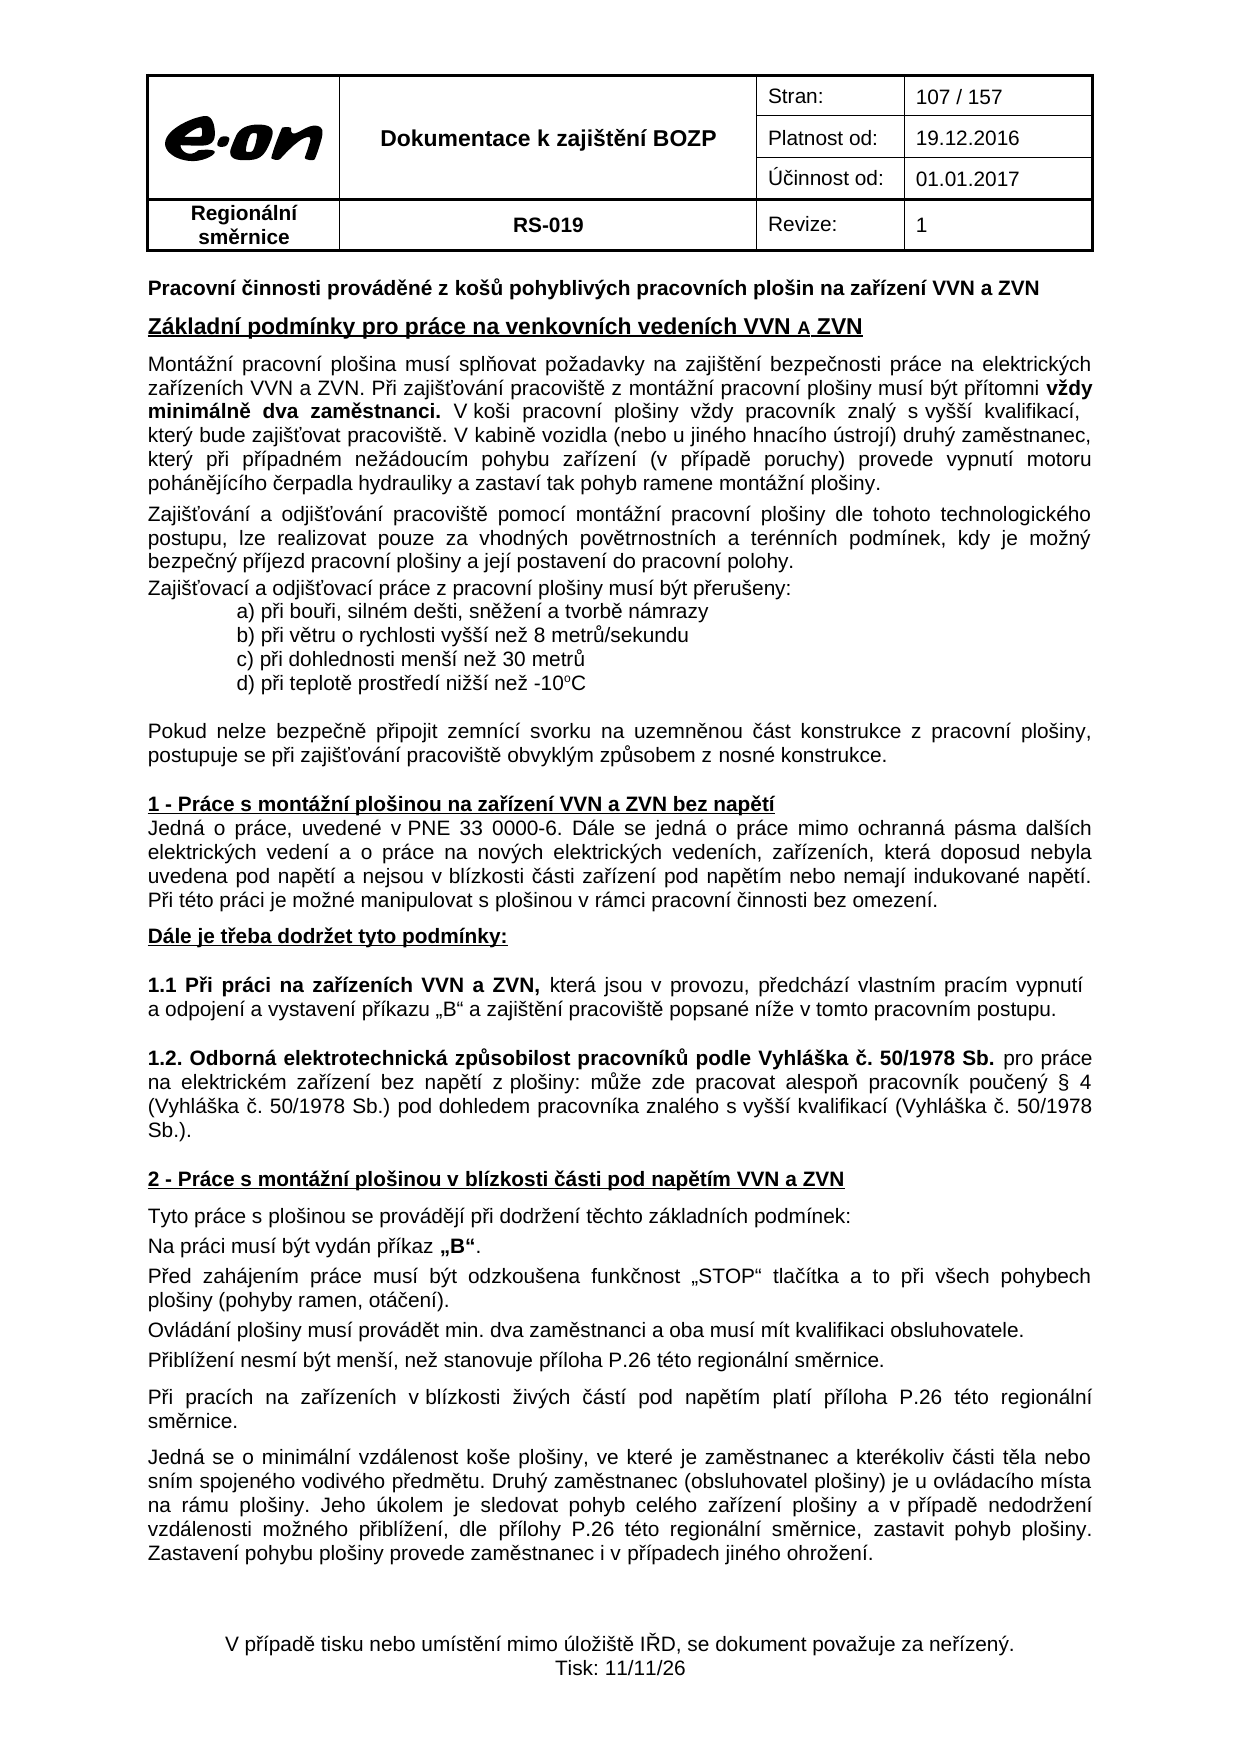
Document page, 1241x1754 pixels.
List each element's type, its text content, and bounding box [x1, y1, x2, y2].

text Zajišťování a odjišťování pracoviště pomocí montážní pracovní plošiny dle tohoto technologického postupu, lze realizovat pouze za vhodných povětrnostních a terénních podmínek, kdy je možný bezpečný příjezd pracovní plošiny a její postavení do pracovní polohy. [148, 501, 1092, 573]
text c) při dohlednosti menší než 30 metrů [236, 647, 1092, 671]
text 2 - Práce s montážní plošinou v blízkosti části pod napětím VVN a ZVN [148, 1167, 1092, 1191]
text Zajišťovací a odjišťovací práce z pracovní plošiny musí být přerušeny: [148, 575, 1092, 599]
text Dále je třeba dodržet tyto podmínky: [148, 924, 1092, 948]
text 1.2. Odborná elektrotechnická způsobilost pracovníků podle Vyhláška č. 50/1978 Sb. pro práce na elektrickém zařízení bez napětí z plošiny: může zde pracovat alespoň pracovník poučený § 4 (Vyhláška č. 50/1978 Sb.) pod dohledem pracovníka znalého s vyšší kvalifikací (Vyhláška č. 50/1978 Sb.). [148, 1046, 1092, 1142]
text Na práci musí být vydán příkaz „B“. [148, 1234, 1092, 1258]
text b) při větru o rychlosti vyšší než 8 metrů/sekundu [236, 623, 1092, 647]
text Pokud nelze bezpečně připojit zemnící svorku na uzemněnou část konstrukce z pracovní plošiny, postupuje se při zajišťování pracoviště obvyklým způsobem z nosné konstrukce. [148, 719, 1092, 767]
text Při pracích na zařízeních v blízkosti živých částí pod napětím platí příloha P.26 této regionální směrnice. [148, 1385, 1092, 1433]
text Před zahájením práce musí být odzkoušena funkčnost „STOP“ tlačítka a to při všech pohybech plošiny (pohyby ramen, otáčení). [148, 1264, 1092, 1312]
text 1 - Práce s montážní plošinou na zařízení VVN a ZVN bez napětí [148, 792, 1092, 816]
text Montážní pracovní plošina musí splňovat požadavky na zajištění bezpečnosti práce na elektrických zařízeních VVN a ZVN. Při zajišťování pracoviště z montážní pracovní plošiny musí být přítomni vždy minimálně dva zaměstnanci. V koši pracovní plošiny vždy pracovník znalý s vyšší kvalifikací, který bude zajišťovat pracoviště. V kabině vozidla (nebo u jiného hnacího ústrojí) druhý zaměstnanec, který při případném nežádoucím pohybu zařízení (v případě poruchy) provede vypnutí motoru pohánějícího čerpadla hydrauliky a zastaví tak pohyb ramene montážní plošiny. [148, 351, 1092, 495]
text d) při teplotě prostředí nižší než -10oC [236, 671, 1092, 695]
text Tyto práce s plošinou se provádějí při dodržení těchto základních podmínek: [148, 1203, 1092, 1227]
text a) při bouři, silném dešti, sněžení a tvorbě námrazy [236, 599, 1092, 623]
text Ovládání plošiny musí provádět min. dva zaměstnanci a oba musí mít kvalifikaci obsluhovatele. [148, 1318, 1092, 1342]
text Jedná se o minimální vzdálenost koše plošiny, ve které je zaměstnanec a kterékoliv části těla nebo sním spojeného vodivého předmětu. Druhý zaměstnanec (obsluhovatel plošiny) je u ovládacího místa na rámu plošiny. Jeho úkolem je sledovat pohyb celého zařízení plošiny a v případě nedodržení vzdálenosti možného přiblížení, dle přílohy P.26 této regionální směrnice, zastavit pohyb plošiny. Zastavení pohybu plošiny provede zaměstnanec i v případech jiného ohrožení. [148, 1445, 1092, 1565]
text Jedná o práce, uvedené v PNE 33 0000-6. Dále se jedná o práce mimo ochranná pásma dalších elektrických vedení a o práce na nových elektrických vedeních, zařízeních, která doposud nebyla uvedena pod napětí a nejsou v blízkosti části zařízení pod napětím nebo nemají indukované napětí. Při této práci je možné manipulovat s plošinou v rámci pracovní činnosti bez omezení. [148, 816, 1092, 912]
text Pracovní činnosti prováděné z košů pohyblivých pracovních plošin na zařízení VVN a ZVN [148, 276, 1092, 300]
text 1.1 Při práci na zařízeních VVN a ZVN, která jsou v provozu, předchází vlastním pracím vypnutí a odpojení a vystavení příkazu „B“ a zajištění pracoviště popsané níže v tomto pracovním postupu. [148, 973, 1092, 1021]
text Přiblížení nesmí být menší, než stanovuje příloha P.26 této regionální směrnice. [148, 1348, 1092, 1372]
title Základní podmínky pro práce na venkovních vedeních VVN a ZVN [148, 313, 1092, 339]
